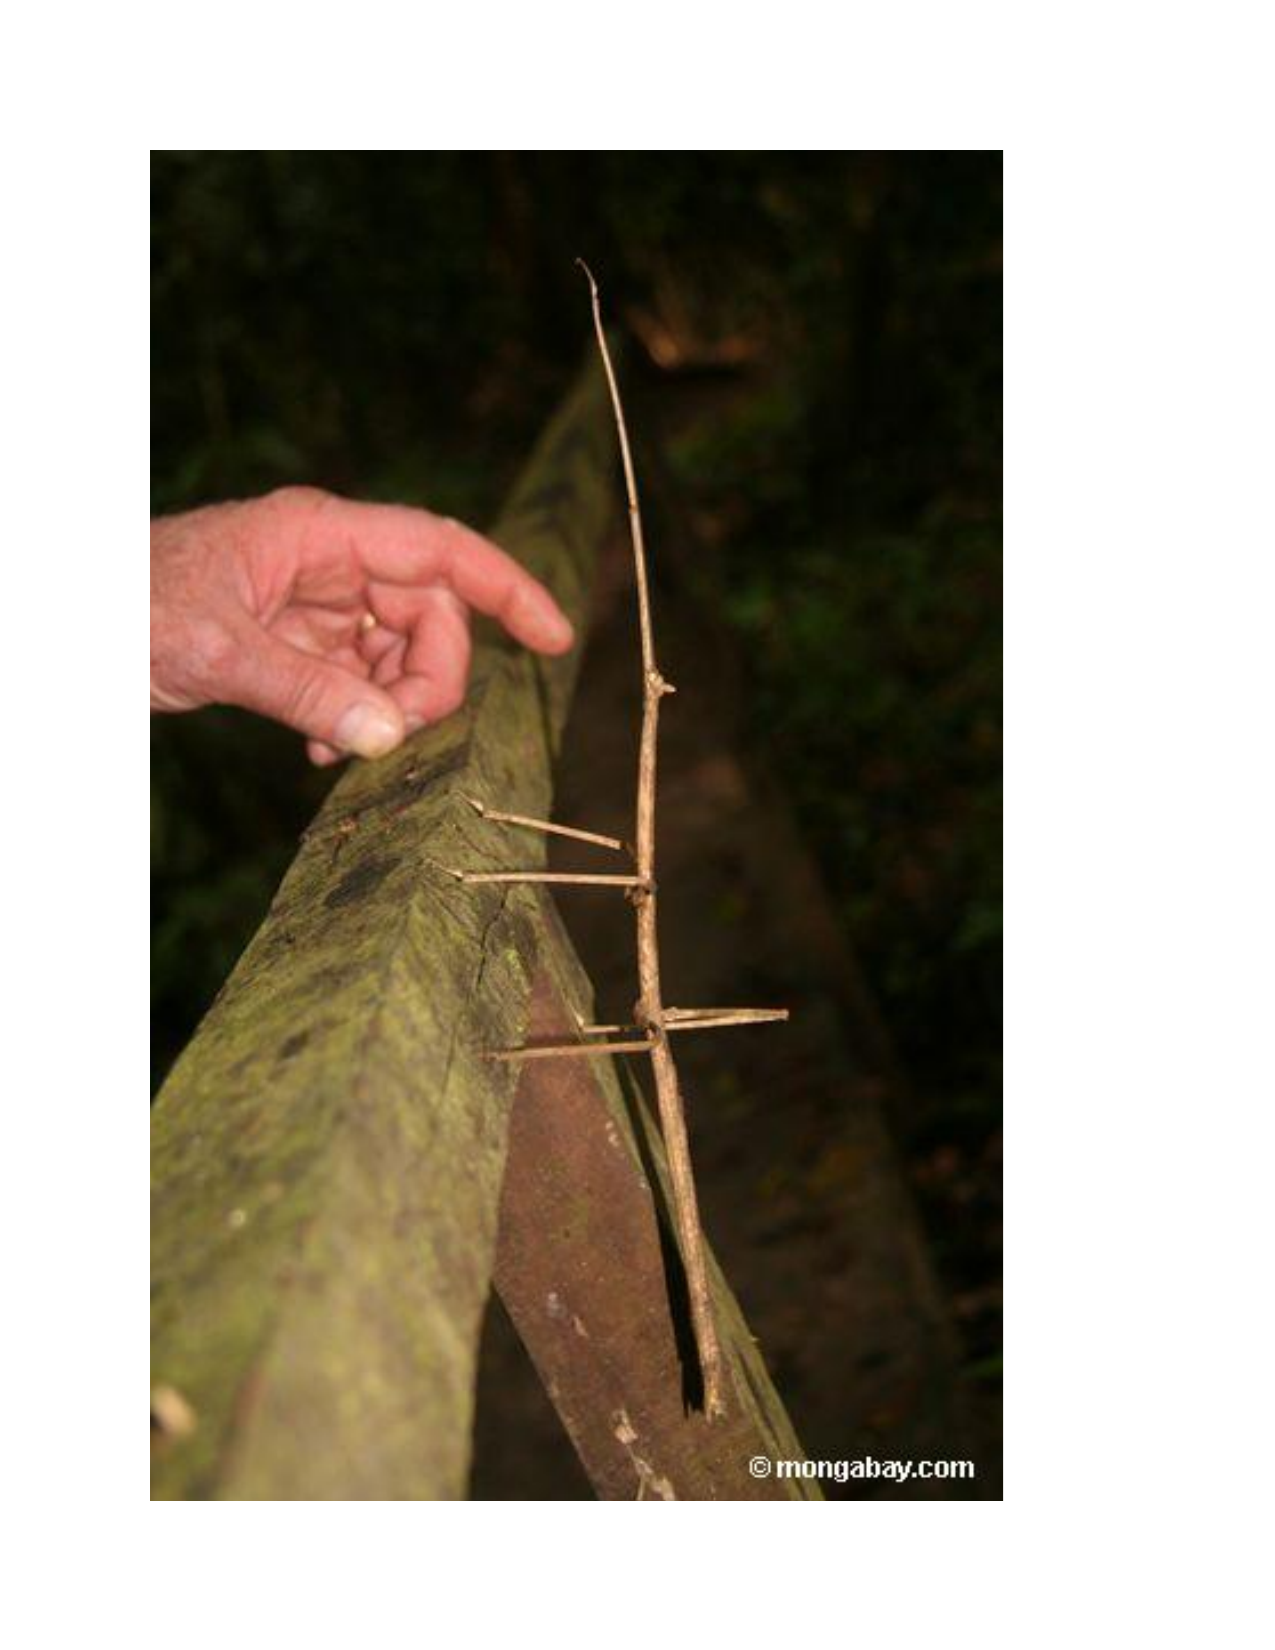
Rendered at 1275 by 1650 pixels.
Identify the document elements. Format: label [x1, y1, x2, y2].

picture [150, 150, 1004, 1501]
